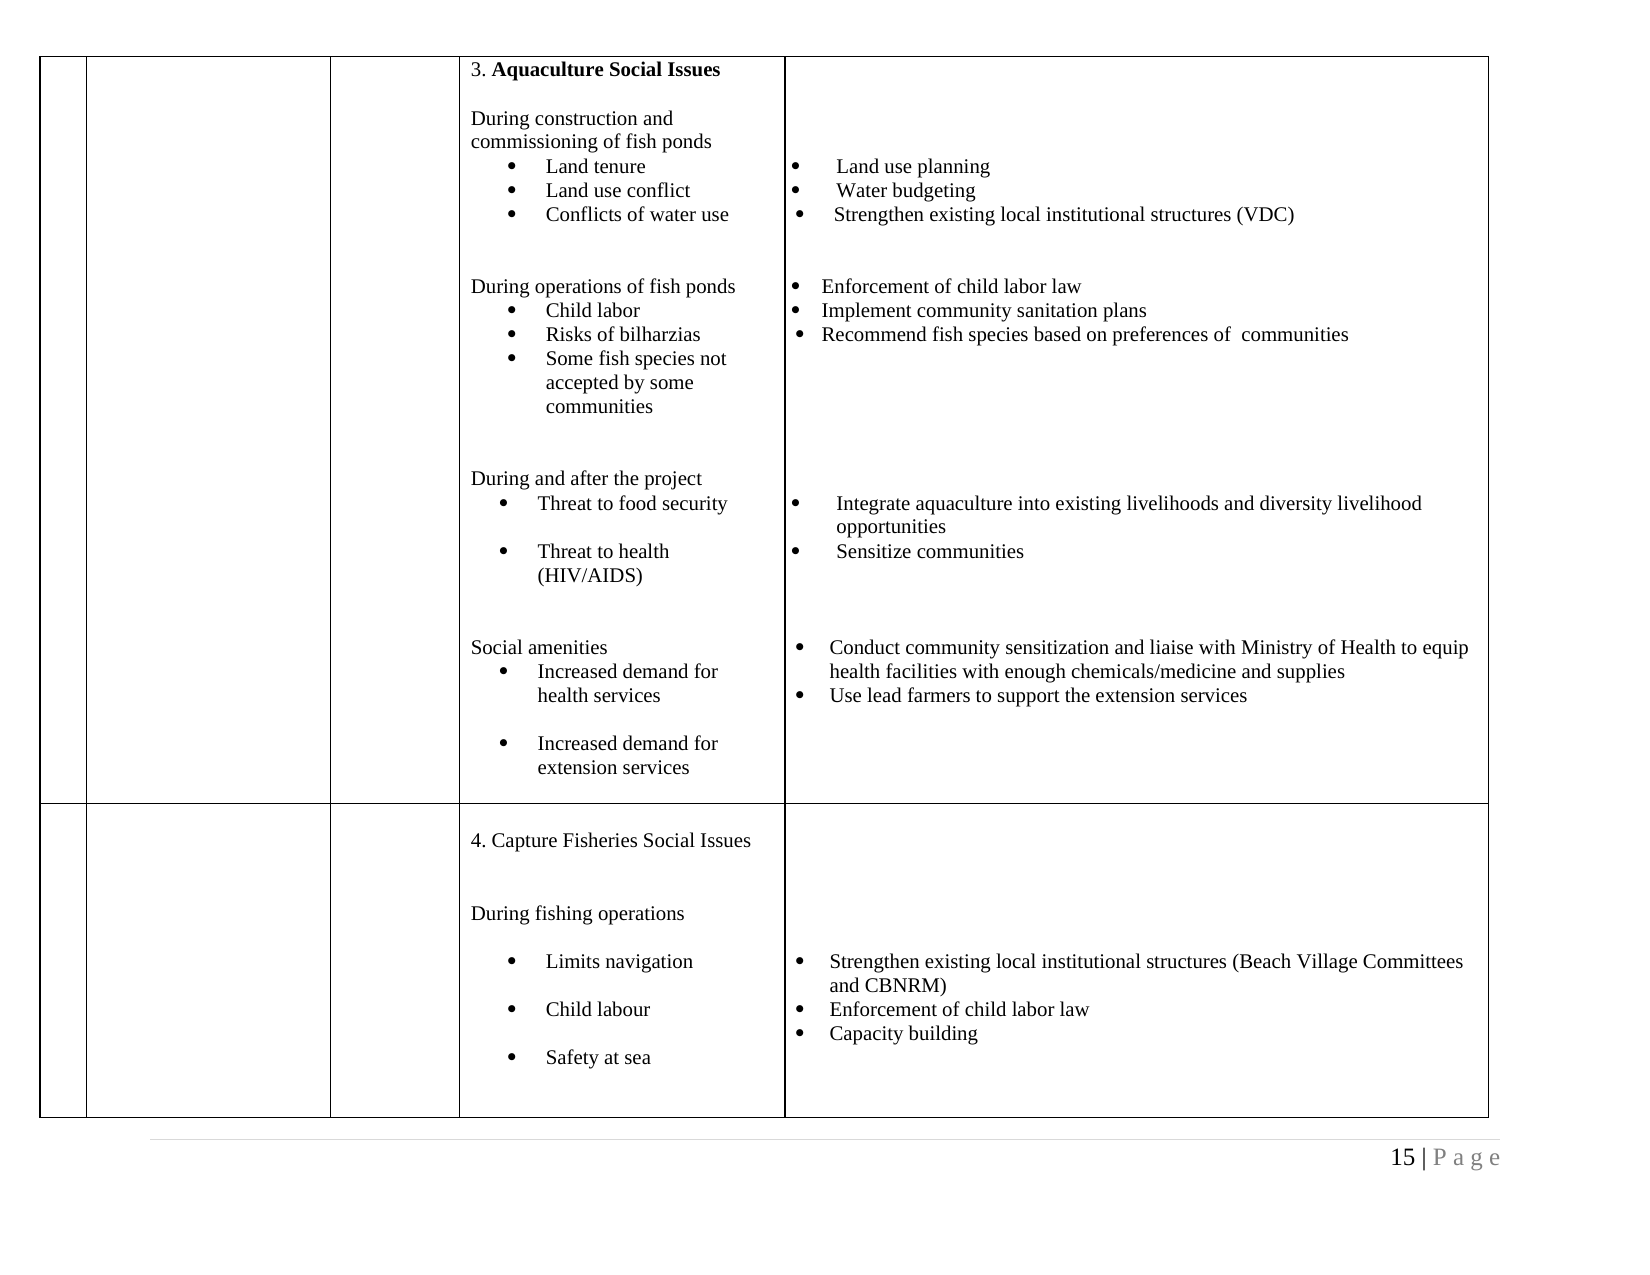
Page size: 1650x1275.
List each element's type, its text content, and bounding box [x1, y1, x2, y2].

table_cell [41, 57, 86, 803]
table_cell 3. Aquaculture Social Issues During construction and commissioning of fish ponds Land tenure Land use conflict Conflicts of water use During operations of fish ponds Child labor Risks of bilharzias Some fish species not accepted by some communities During and after the project Threat to food security Threat to health (HIV/AIDS) Social amenities Increased demand for health services Increased demand for extension services [460, 57, 784, 803]
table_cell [786, 804, 1488, 1117]
table_cell [41, 804, 86, 1117]
table_cell [331, 804, 459, 1117]
table_cell [87, 57, 330, 803]
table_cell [460, 804, 784, 1117]
table_cell [331, 57, 459, 803]
table_cell Land use planning Water budgeting Strengthen existing local institutional structures (VDC) Enforcement of child labor law Implement community sanitation plans Recommend fish species based on preferences of communities Integrate aquaculture into existing livelihoods and diversity livelihood opportunities Sensitize communities Conduct community sensitization and liaise with Ministry of Health to equip health facilities with enough chemicals/medicine and supplies Use lead farmers to support the extension services [786, 57, 1488, 803]
table_cell [87, 804, 330, 1117]
